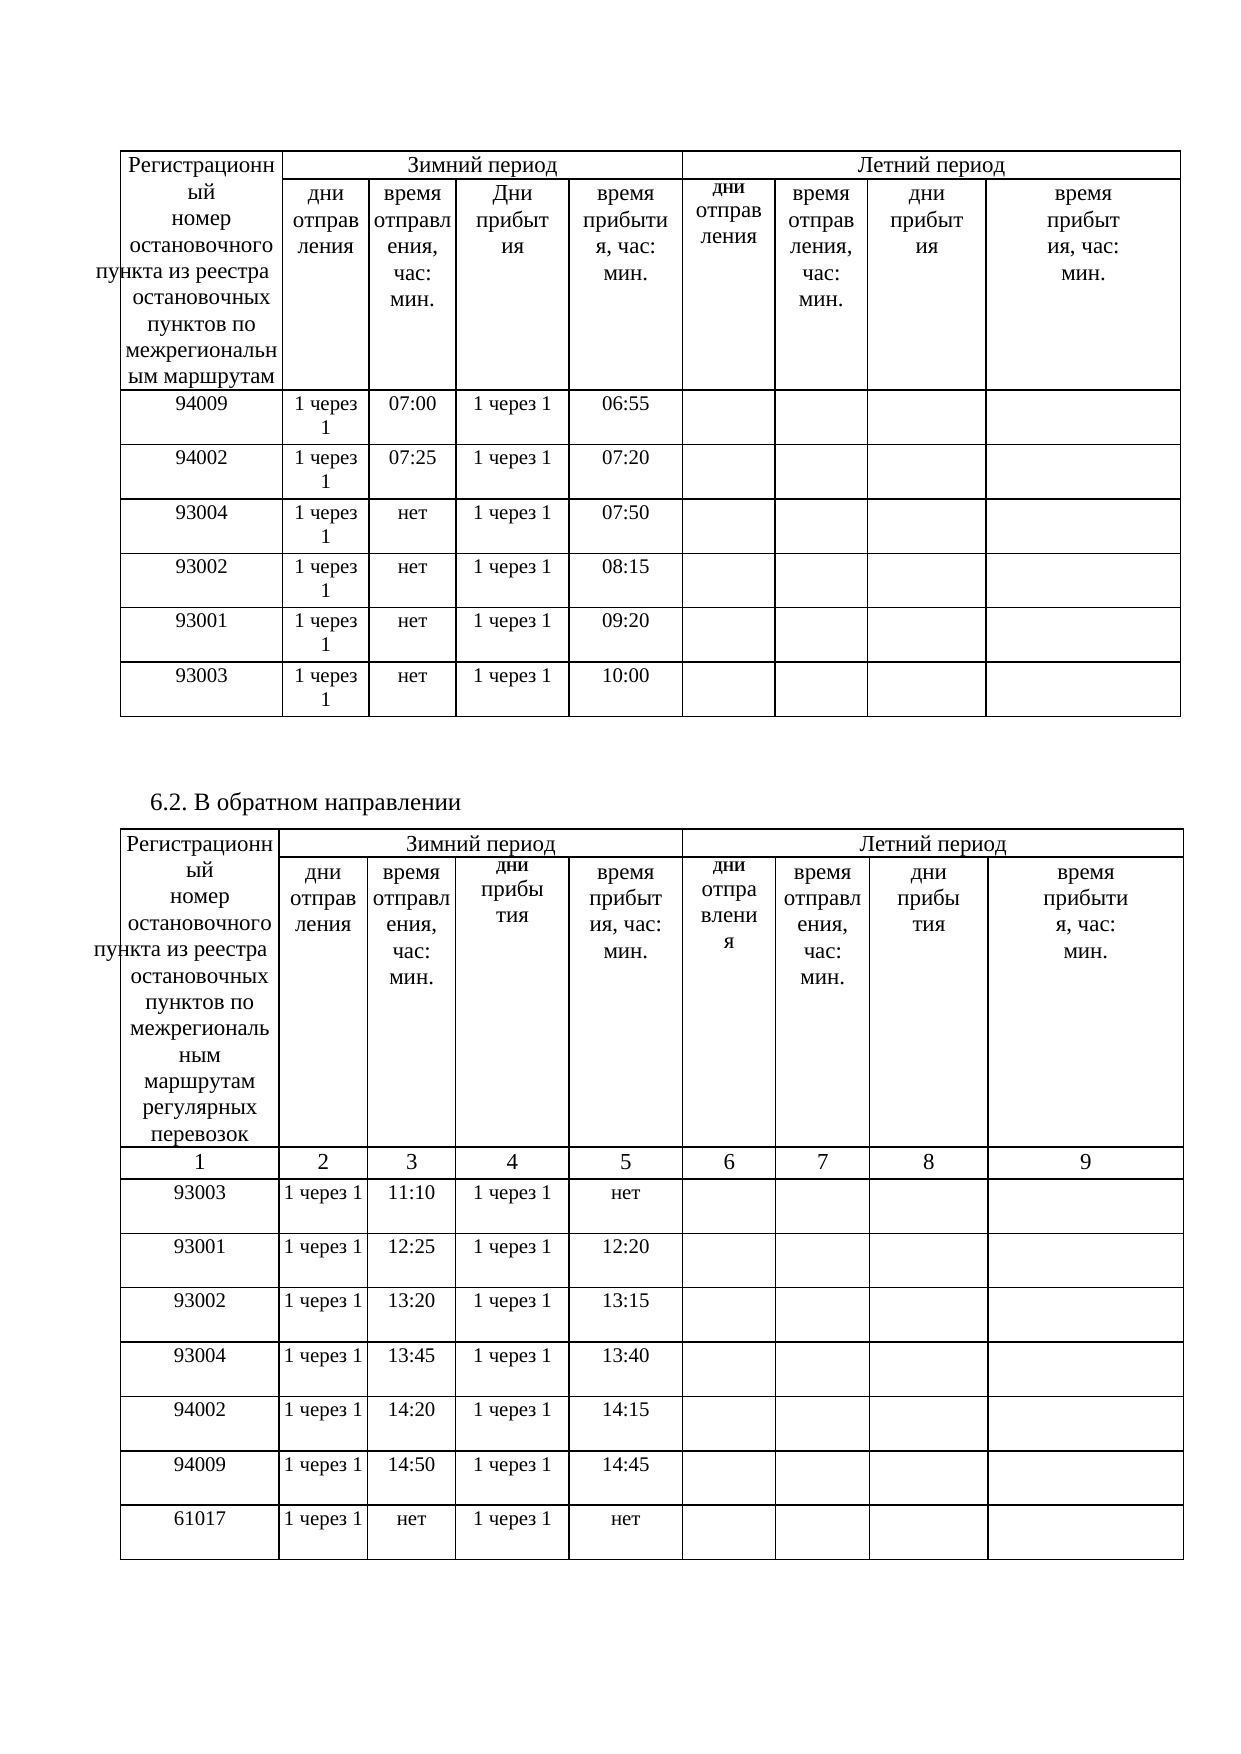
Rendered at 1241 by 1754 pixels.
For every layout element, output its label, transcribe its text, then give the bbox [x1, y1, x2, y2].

table_cell [776, 663, 867, 716]
table_cell время прибыт ия, час: мин. [987, 180, 1180, 389]
table_cell [989, 1343, 1183, 1396]
table_cell 1 через 1 [280, 1234, 367, 1287]
table_cell 1 через 1 [283, 445, 368, 498]
table_cell нет [370, 500, 455, 552]
table_cell [989, 1234, 1183, 1287]
table_cell ДНИ отправ ления [683, 180, 774, 389]
table_cell [776, 445, 867, 498]
table_cell [776, 554, 867, 607]
table_cell 7 [776, 1148, 869, 1178]
table_cell 1 через 1 [280, 1288, 367, 1341]
table_cell [683, 1397, 775, 1450]
table_cell [870, 1288, 987, 1341]
table_cell 1 через 1 [283, 663, 368, 716]
table_cell 93002 [121, 1288, 278, 1341]
table_cell 1 через 1 [457, 500, 568, 552]
table_cell 9 [989, 1148, 1183, 1178]
table_cell 93001 [121, 608, 282, 661]
table_cell [870, 1343, 987, 1396]
table_cell 1 через 1 [280, 1343, 367, 1396]
table_cell 4 [456, 1148, 568, 1178]
table_cell 1 через 1 [456, 1506, 568, 1559]
table_cell [776, 1288, 869, 1341]
table_cell [776, 391, 867, 444]
table_cell 13:40 [570, 1343, 682, 1396]
table_cell 08:15 [570, 554, 682, 607]
table_cell [776, 1180, 869, 1232]
table_cell [683, 1288, 775, 1341]
table_header Летний период [683, 152, 1180, 178]
table_cell [776, 1397, 869, 1450]
table_cell [987, 445, 1180, 498]
table_cell 3 [368, 1148, 455, 1178]
table_cell [870, 1397, 987, 1450]
table_cell [776, 1343, 869, 1396]
table_cell [776, 1234, 869, 1287]
table_cell 1 через 1 [457, 554, 568, 607]
table_cell [987, 663, 1180, 716]
table_cell Дни прибыт ия [457, 180, 568, 389]
table_cell [989, 1506, 1183, 1559]
table_cell 14:15 [570, 1397, 682, 1450]
table_cell 94009 [121, 391, 282, 444]
table_cell дни прибы тия [870, 858, 987, 1146]
table_cell нет [368, 1506, 455, 1559]
table_cell [987, 500, 1180, 552]
table_cell время отправл ения, час: мин. [368, 858, 455, 1146]
table_cell [868, 554, 985, 607]
table_cell 1 через 1 [283, 608, 368, 661]
table_cell 07:50 [570, 500, 682, 552]
table_cell 1 через 1 [457, 391, 568, 444]
table_cell [776, 1452, 869, 1504]
table_cell 94002 [121, 1397, 278, 1450]
table_cell 13:45 [368, 1343, 455, 1396]
table_cell 13:20 [368, 1288, 455, 1341]
table_cell нет [370, 663, 455, 716]
table_cell [868, 391, 985, 444]
table_header Регистрационный номер остановочного пункта из реестра остановочных пунктов по межрегиональным маршрутам регулярных перевозок [121, 830, 278, 1146]
table_cell 09:20 [570, 608, 682, 661]
table_cell [683, 500, 774, 552]
table_cell 94002 [121, 445, 282, 498]
table_cell время отправл ения, час: мин. [370, 180, 455, 389]
table_cell 93002 [121, 554, 282, 607]
table_cell [989, 1288, 1183, 1341]
table_cell 1 через 1 [280, 1397, 367, 1450]
table_cell [683, 1180, 775, 1232]
table_header Зимний период [280, 830, 682, 856]
table_cell 5 [570, 1148, 682, 1178]
table_cell 07:25 [370, 445, 455, 498]
table_cell дни прибыт ия [868, 180, 985, 389]
table_cell время прибыти я, час: мин. [570, 180, 682, 389]
table_cell [989, 1180, 1183, 1232]
table_cell 93004 [121, 500, 282, 552]
table_cell дни отправ ления [283, 180, 368, 389]
table_cell [683, 1234, 775, 1287]
table_cell [683, 608, 774, 661]
table_cell 1 через 1 [456, 1343, 568, 1396]
table_cell 14:45 [570, 1452, 682, 1504]
table_cell [987, 554, 1180, 607]
table_cell 13:15 [570, 1288, 682, 1341]
table_header Летний период [683, 830, 1183, 856]
table_cell 07:00 [370, 391, 455, 444]
table_cell 12:20 [570, 1234, 682, 1287]
table_cell [683, 391, 774, 444]
table_cell ДНИ отпра влени я [683, 858, 775, 1146]
table_cell время прибыти я, час: мин. [989, 858, 1183, 1146]
table_cell 93001 [121, 1234, 278, 1287]
table_cell 12:25 [368, 1234, 455, 1287]
table_cell 1 через 1 [456, 1288, 568, 1341]
table_cell нет [370, 608, 455, 661]
table_cell нет [370, 554, 455, 607]
table_cell [683, 1452, 775, 1504]
table_cell [870, 1234, 987, 1287]
table_cell [870, 1180, 987, 1232]
table_cell 61017 [121, 1506, 278, 1559]
table_cell [868, 608, 985, 661]
table_cell 94009 [121, 1452, 278, 1504]
table_cell [987, 391, 1180, 444]
table_cell [776, 1506, 869, 1559]
table_header Зимний период [283, 152, 682, 178]
table_cell [870, 1506, 987, 1559]
table_cell 8 [870, 1148, 987, 1178]
table_cell 1 через 1 [280, 1506, 367, 1559]
table_cell 10:00 [570, 663, 682, 716]
table_cell 11:10 [368, 1180, 455, 1232]
table_cell 1 через 1 [456, 1452, 568, 1504]
table_cell время прибыт ия, час: мин. [570, 858, 682, 1146]
table_cell 93003 [121, 663, 282, 716]
table_cell дни отправ ления [280, 858, 367, 1146]
table_cell [989, 1452, 1183, 1504]
table_cell [870, 1452, 987, 1504]
table_cell 1 через 1 [457, 608, 568, 661]
table_cell [683, 445, 774, 498]
table_cell время отправл ения, час: мин. [776, 858, 869, 1146]
table_cell 1 через 1 [280, 1180, 367, 1232]
table_cell 06:55 [570, 391, 682, 444]
table_cell [683, 1343, 775, 1396]
table_cell 93003 [121, 1180, 278, 1232]
table_cell [683, 663, 774, 716]
table_cell время отправ ления, час: мин. [776, 180, 867, 389]
table_cell 2 [280, 1148, 367, 1178]
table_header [121, 152, 282, 389]
text 6.2. В обратном направлении [150, 787, 1090, 816]
table_cell 1 через 1 [457, 663, 568, 716]
table_cell [868, 500, 985, 552]
table_cell [776, 500, 867, 552]
table_cell [683, 1506, 775, 1559]
table_cell 1 через 1 [457, 445, 568, 498]
table_cell [868, 663, 985, 716]
table_cell 14:50 [368, 1452, 455, 1504]
table_cell нет [570, 1180, 682, 1232]
table_cell 93004 [121, 1343, 278, 1396]
table_cell 1 через 1 [283, 391, 368, 444]
table_cell 1 через 1 [456, 1234, 568, 1287]
table_cell 1 [121, 1148, 278, 1178]
table_cell [776, 608, 867, 661]
table_cell 6 [683, 1148, 775, 1178]
table_cell 07:20 [570, 445, 682, 498]
table_cell нет [570, 1506, 682, 1559]
table_cell [989, 1397, 1183, 1450]
table_cell [868, 445, 985, 498]
table_cell 1 через 1 [456, 1180, 568, 1232]
table_cell 14:20 [368, 1397, 455, 1450]
table_cell [683, 554, 774, 607]
table_cell 1 через 1 [280, 1452, 367, 1504]
table_cell ДНИ прибы тия [456, 858, 568, 1146]
table_cell [987, 608, 1180, 661]
table_cell 1 через 1 [283, 500, 368, 552]
table_cell 1 через 1 [283, 554, 368, 607]
table_cell 1 через 1 [456, 1397, 568, 1450]
